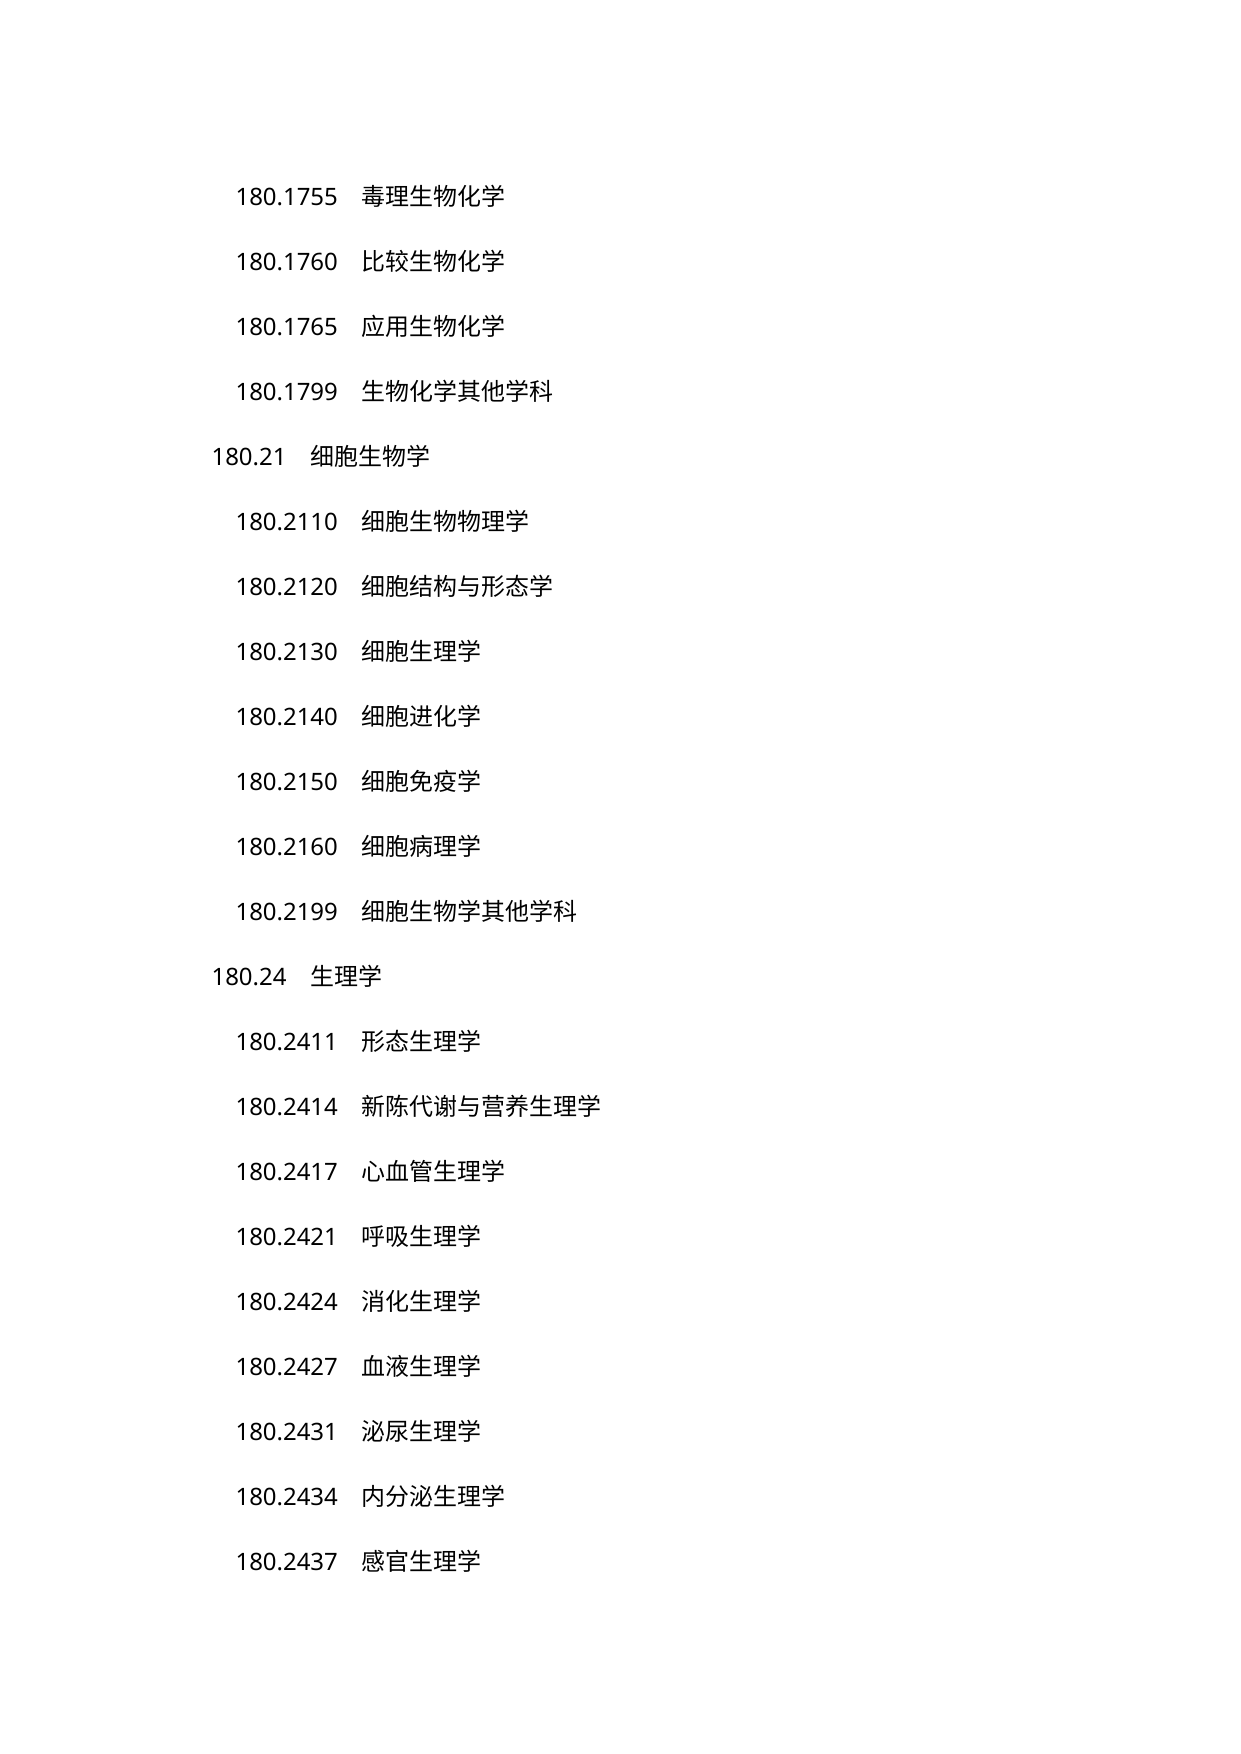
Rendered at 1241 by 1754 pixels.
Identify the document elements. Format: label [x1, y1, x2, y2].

text [187, 162, 1053, 1592]
